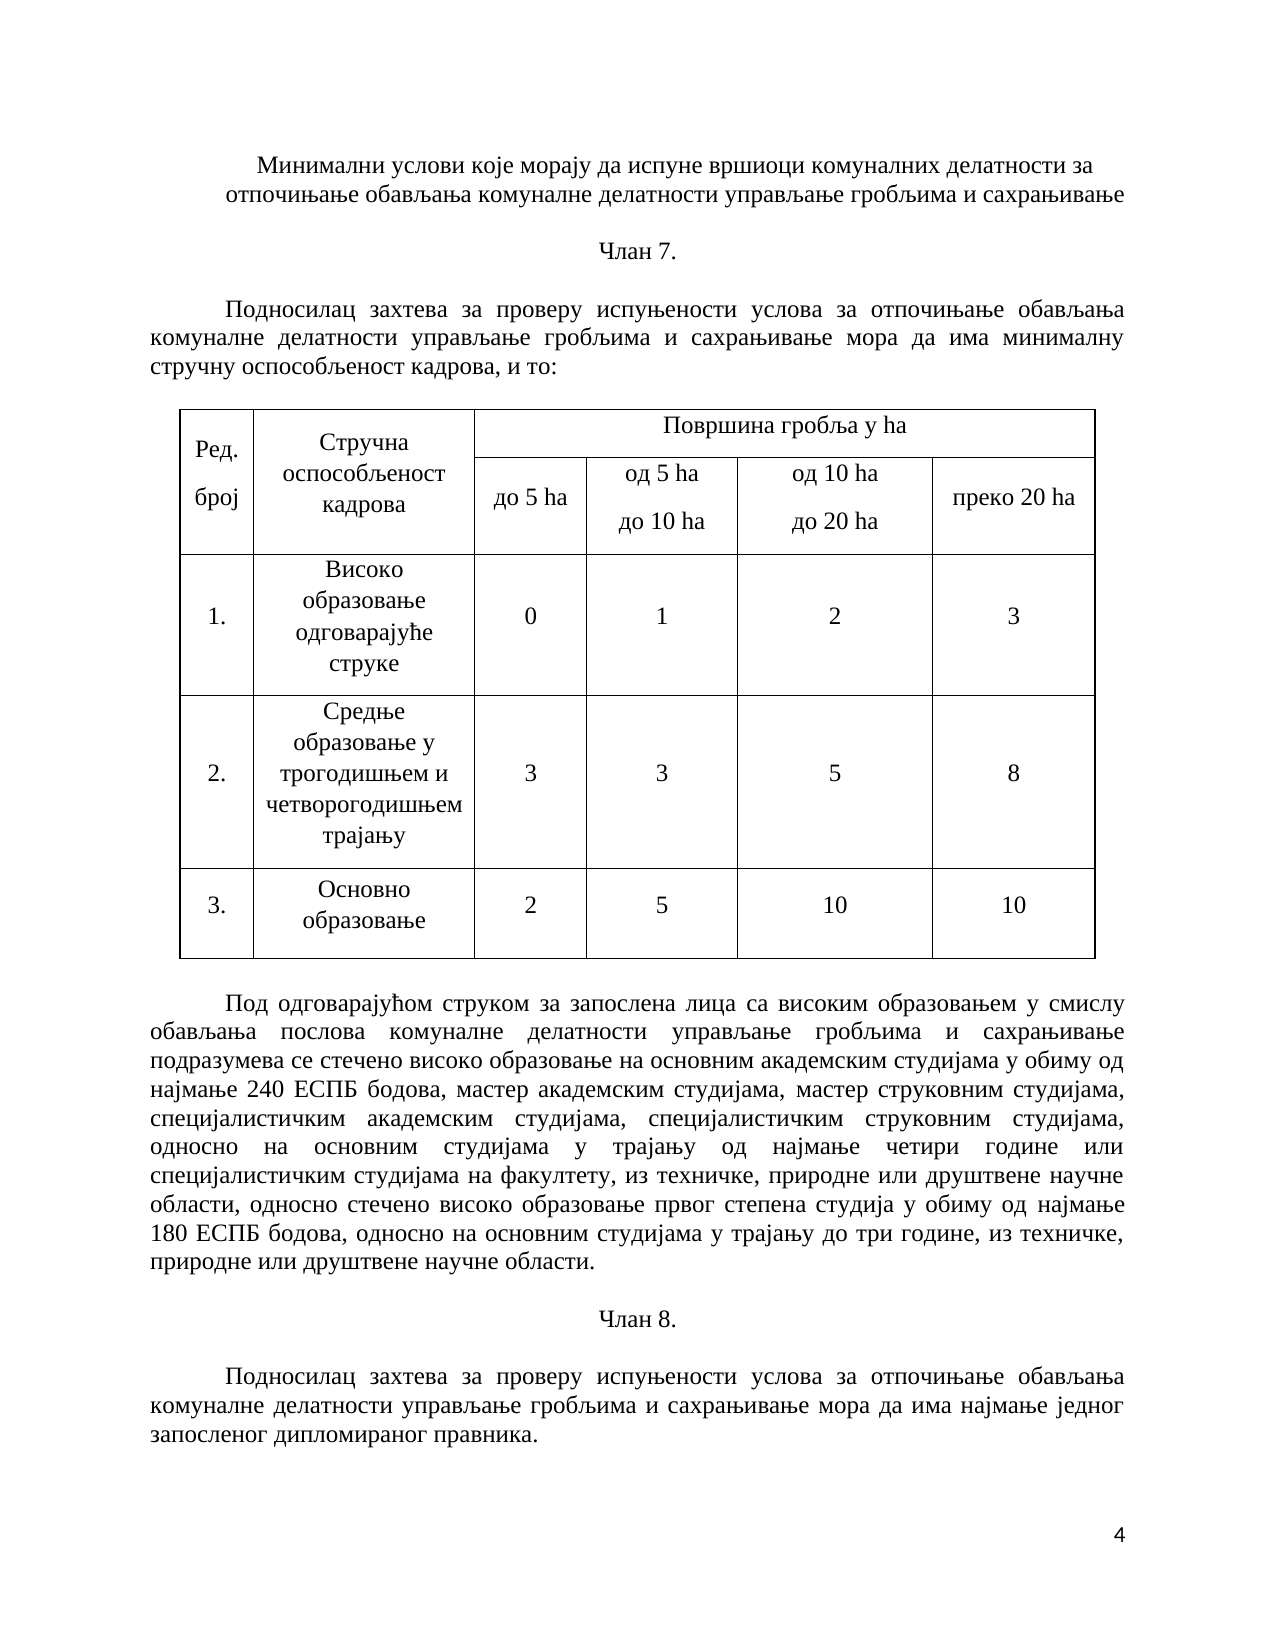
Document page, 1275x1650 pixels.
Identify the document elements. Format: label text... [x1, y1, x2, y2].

table_cell 3 [933, 555, 1094, 695]
list Минимални услови које морају да испуне вршиоци комуналних делатности за отпочињање обављања комуналне делатности управљање гробљима и сахрањивање [225, 150, 1125, 207]
table_cell 1 [587, 555, 737, 695]
table_cell 10 [738, 869, 932, 958]
table_cell 8 [933, 696, 1094, 868]
table_header Ред. број [181, 410, 253, 553]
table_cell од 10 ha до 20 ha [738, 458, 932, 553]
table_header Стручна оспособљеност кадрова [254, 410, 474, 553]
table_cell Високо образовање одговарајуће струке [254, 555, 474, 695]
text Подносилац захтева за проверу испуњености услова за отпочињање обављања комуналне делатности управљање гробљима и сахрањивање мора да има најмање једног запосленог дипломираног правника. [150, 1361, 1125, 1448]
table_cell 2 [738, 555, 932, 695]
table_cell 3 [475, 696, 586, 868]
text Подносилац захтева за проверу испуњености услова за отпочињање обављања комуналне делатности управљање гробљима и сахрањивање мора да има минималну стручну оспособљеност кадрова, и то: [150, 294, 1125, 380]
table_cell 2. [181, 696, 253, 868]
table_cell 0 [475, 555, 586, 695]
table_cell Средње образовање у трогодишњем и четворогодишњем трајању [254, 696, 474, 868]
table_cell Основно образовање [254, 869, 474, 958]
table_cell 5 [738, 696, 932, 868]
table_cell 10 [933, 869, 1094, 958]
text Члан 8. [150, 1304, 1125, 1333]
table_cell 3. [181, 869, 253, 958]
text Члан 7. [150, 236, 1125, 265]
text Под одговарајућом струком за запослена лица са високим образовањем у смислу обављања послова комуналне делатности управљање гробљима и сахрањивање подразумева се стечено високо образовање на основним академским студијама у обиму од најмање 240 ЕСПБ бодова, мастер академским студијама, мастер струковним студијама, специјалистичким академским студијама, специјалистичким струковним студијама, односно на основним студијама у трајању од најмање четири године или специјалистичким студијама на факултету, из техничке, природне или друштвене научне области, односно стечено високо образовање првог степена студија у обиму од најмање 180 ЕСПБ бодова, односно на основним студијама у трајању до три године, из техничке, природне или друштвене научне области. [150, 988, 1125, 1275]
table_cell до 5 ha [475, 458, 586, 553]
table_cell 1. [181, 555, 253, 695]
table_cell 2 [475, 869, 586, 958]
table_cell од 5 ha до 10 ha [587, 458, 737, 553]
table_cell 3 [587, 696, 737, 868]
table_cell 5 [587, 869, 737, 958]
table_header Површина гробља у ha [475, 410, 1094, 457]
table_cell преко 20 ha [933, 458, 1094, 553]
